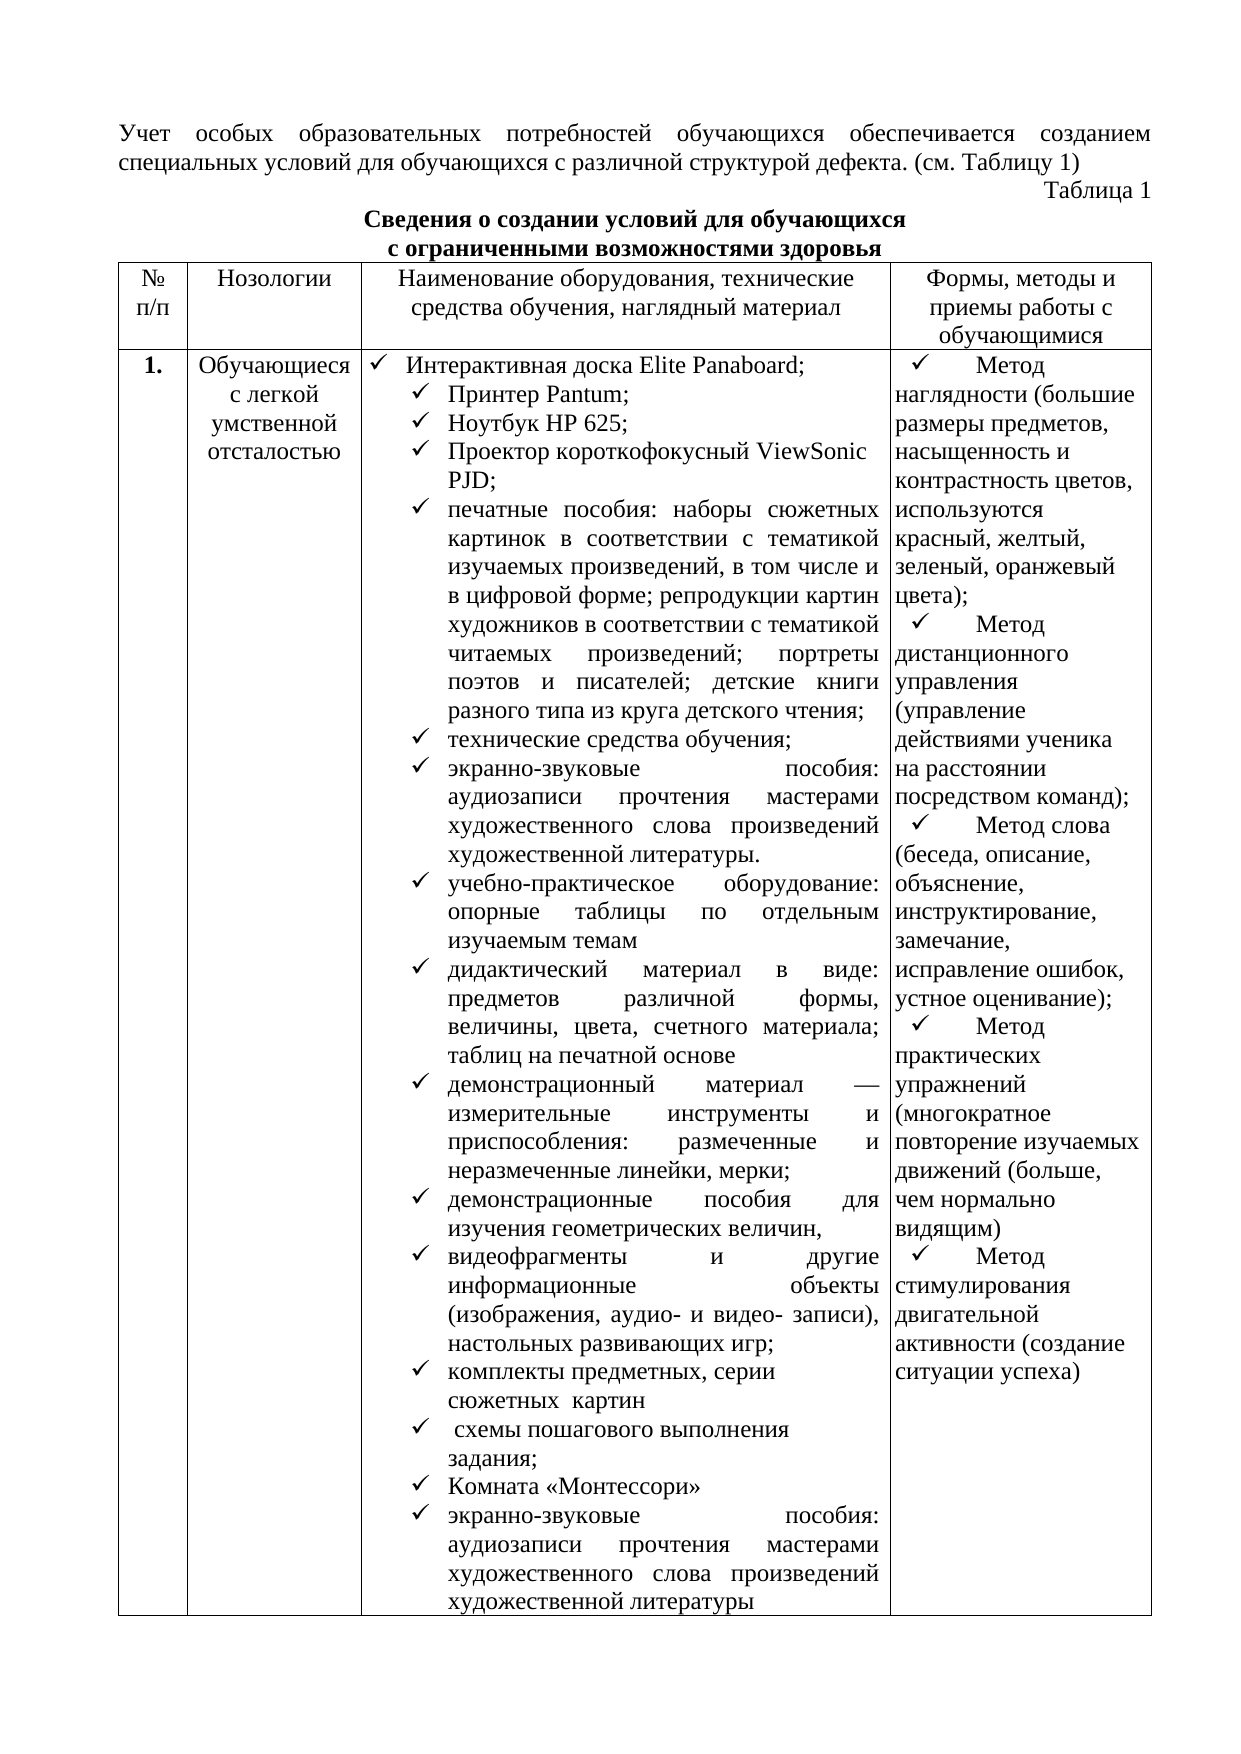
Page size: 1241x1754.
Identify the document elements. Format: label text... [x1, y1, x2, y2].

table_header № п/п [119, 263, 187, 349]
table_header Наименование оборудования, технические средства обучения, наглядный материал [362, 263, 890, 349]
text с ограниченными возможностями здоровья [118, 233, 1152, 262]
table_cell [362, 350, 890, 1615]
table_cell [188, 350, 361, 1615]
text Учет особых образовательных потребностей обучающихся обеспечивается созданием специальных условий для обучающихся с различной структурой дефекта. (см. Таблицу 1) [118, 118, 1152, 176]
table_cell 1. [119, 350, 187, 1615]
text Сведения о создании условий для обучающихся [118, 204, 1152, 233]
table_header Нозологии [188, 263, 361, 349]
text Таблица 1 [118, 176, 1152, 204]
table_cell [891, 350, 1151, 1615]
table_header Формы, методы и приемы работы с обучающимися [891, 263, 1151, 349]
